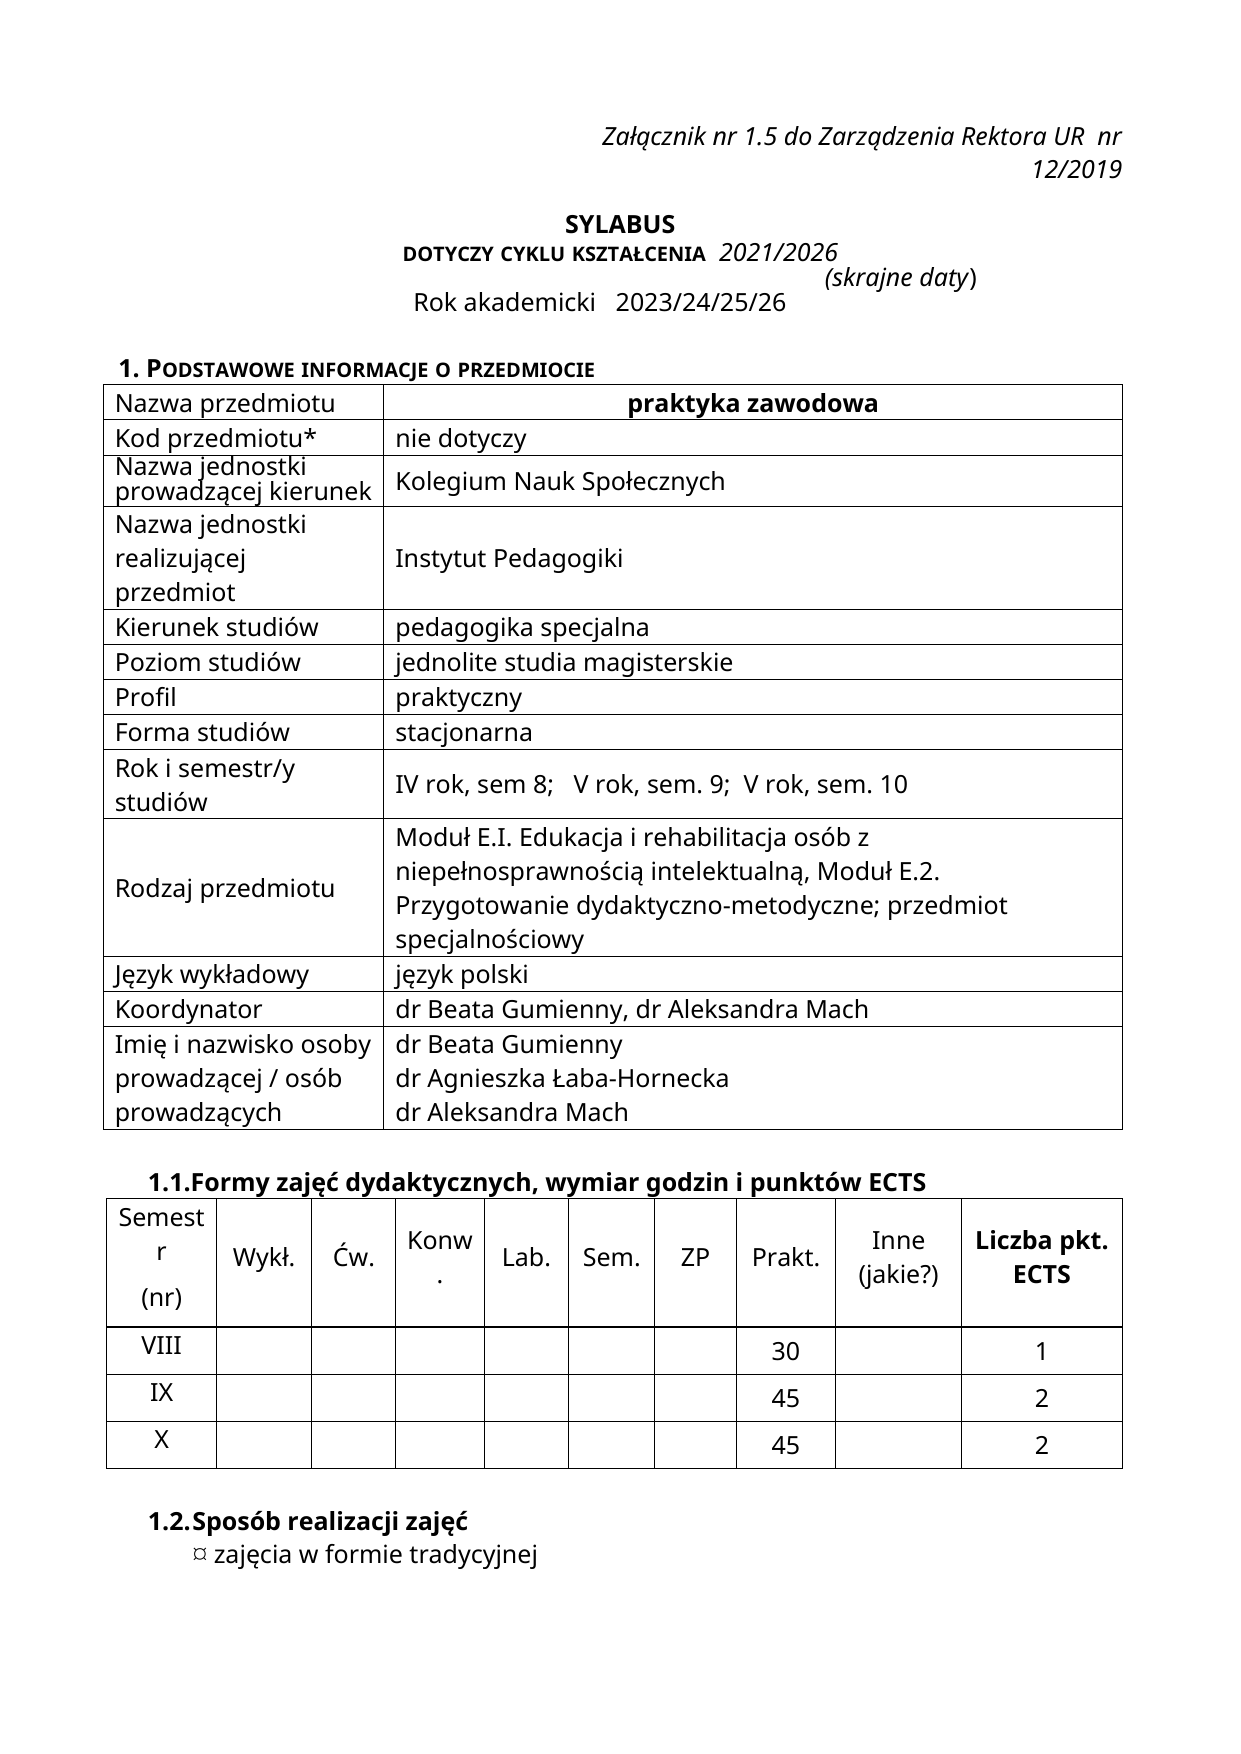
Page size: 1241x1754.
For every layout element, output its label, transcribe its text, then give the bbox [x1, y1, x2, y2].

table_cell Instytut Pedagogiki [384, 507, 1122, 609]
table_cell 45 [737, 1375, 835, 1421]
table_cell [655, 1328, 736, 1374]
table_cell Moduł E.I. Edukacja i rehabilitacja osób z niepełnosprawnością intelektualną, Moduł E.2. Przygotowanie dydaktyczno-metodyczne; przedmiot specjalnościowy [384, 819, 1122, 956]
table_cell praktyczny [384, 680, 1122, 714]
table_cell język polski [384, 957, 1122, 991]
text 1.2. Sposób realizacji zajęć [148, 1503, 1122, 1537]
table_cell 2 [962, 1375, 1122, 1421]
table_cell X [107, 1422, 216, 1468]
table_cell [655, 1375, 736, 1421]
table_cell [396, 1328, 484, 1374]
table_cell nie dotyczy [384, 420, 1122, 454]
table_cell Poziom studiów [104, 645, 383, 679]
text SYLABUS [118, 207, 1122, 241]
table_cell [217, 1375, 311, 1421]
table_header Lab. [485, 1199, 568, 1326]
table_cell [312, 1328, 395, 1374]
table_header Inne (jakie?) [836, 1199, 961, 1326]
table_cell jednolite studia magisterskie [384, 645, 1122, 679]
table_cell 2 [962, 1422, 1122, 1468]
table_cell [217, 1328, 311, 1374]
table_cell Język wykładowy [104, 957, 383, 991]
table_cell [312, 1375, 395, 1421]
table_cell [396, 1375, 484, 1421]
table_cell [485, 1328, 568, 1374]
table_cell [569, 1328, 654, 1374]
table_cell Kolegium Nauk Społecznych [384, 456, 1122, 506]
table_header Ćw. [312, 1199, 395, 1326]
table_cell Koordynator [104, 992, 383, 1026]
table_cell [836, 1422, 961, 1468]
table_cell 30 [737, 1328, 835, 1374]
table_cell Forma studiów [104, 715, 383, 749]
table_cell VIII [107, 1328, 216, 1374]
table_cell Imię i nazwisko osoby prowadzącej / osób prowadzących [104, 1027, 383, 1129]
table_cell dr Beata Gumienny dr Agnieszka Łaba-Hornecka dr Aleksandra Mach [384, 1027, 1122, 1129]
text 1. Podstawowe informacje o przedmiocie [118, 350, 1122, 384]
table_header Prakt. [737, 1199, 835, 1326]
table_header Nazwa przedmiotu [104, 385, 383, 419]
table_header Liczba pkt. ECTS [962, 1199, 1122, 1326]
table_cell [217, 1422, 311, 1468]
table_cell [485, 1422, 568, 1468]
text zajęcia w formie tradycyjnej [192, 1537, 1122, 1571]
table_cell [312, 1422, 395, 1468]
table_cell Kierunek studiów [104, 610, 383, 644]
table_header ZP [655, 1199, 736, 1326]
table_cell [485, 1375, 568, 1421]
table_cell Kod przedmiotu* [104, 420, 383, 454]
table_cell Rok i semestr/y studiów [104, 750, 383, 818]
text dotyczy cyklu kształcenia 2021/2026 [118, 241, 1122, 266]
table_cell [569, 1422, 654, 1468]
table_cell Nazwa jednostki prowadzącej kierunek [104, 456, 383, 506]
table_cell [836, 1328, 961, 1374]
table_cell Profil [104, 680, 383, 714]
table_header Sem. [569, 1199, 654, 1326]
table_cell Rodzaj przedmiotu [104, 819, 383, 956]
table_cell stacjonarna [384, 715, 1122, 749]
table_cell IV rok, sem 8; V rok, sem. 9; V rok, sem. 10 [384, 750, 1122, 818]
table_cell 1 [962, 1328, 1122, 1374]
text Załącznik nr 1.5 do Zarządzenia Rektora UR nr 12/2019 [118, 118, 1122, 186]
table_cell [396, 1422, 484, 1468]
table_cell Nazwa jednostki realizującej przedmiot [104, 507, 383, 609]
table_header praktyka zawodowa [384, 385, 1122, 419]
table_cell dr Beata Gumienny, dr Aleksandra Mach [384, 992, 1122, 1026]
table_cell pedagogika specjalna [384, 610, 1122, 644]
table_header Konw. [396, 1199, 484, 1326]
table_cell [836, 1375, 961, 1421]
text 1.1.Formy zajęć dydaktycznych, wymiar godzin i punktów ECTS [148, 1164, 1122, 1198]
text Rok akademicki 2023/24/25/26 [118, 291, 1122, 316]
table_cell [655, 1422, 736, 1468]
table_cell IX [107, 1375, 216, 1421]
table_cell 45 [737, 1422, 835, 1468]
text (skrajne daty) [118, 266, 1122, 291]
table_header Wykł. [217, 1199, 311, 1326]
table_header Semestr (nr) [107, 1199, 216, 1326]
table_cell [569, 1375, 654, 1421]
